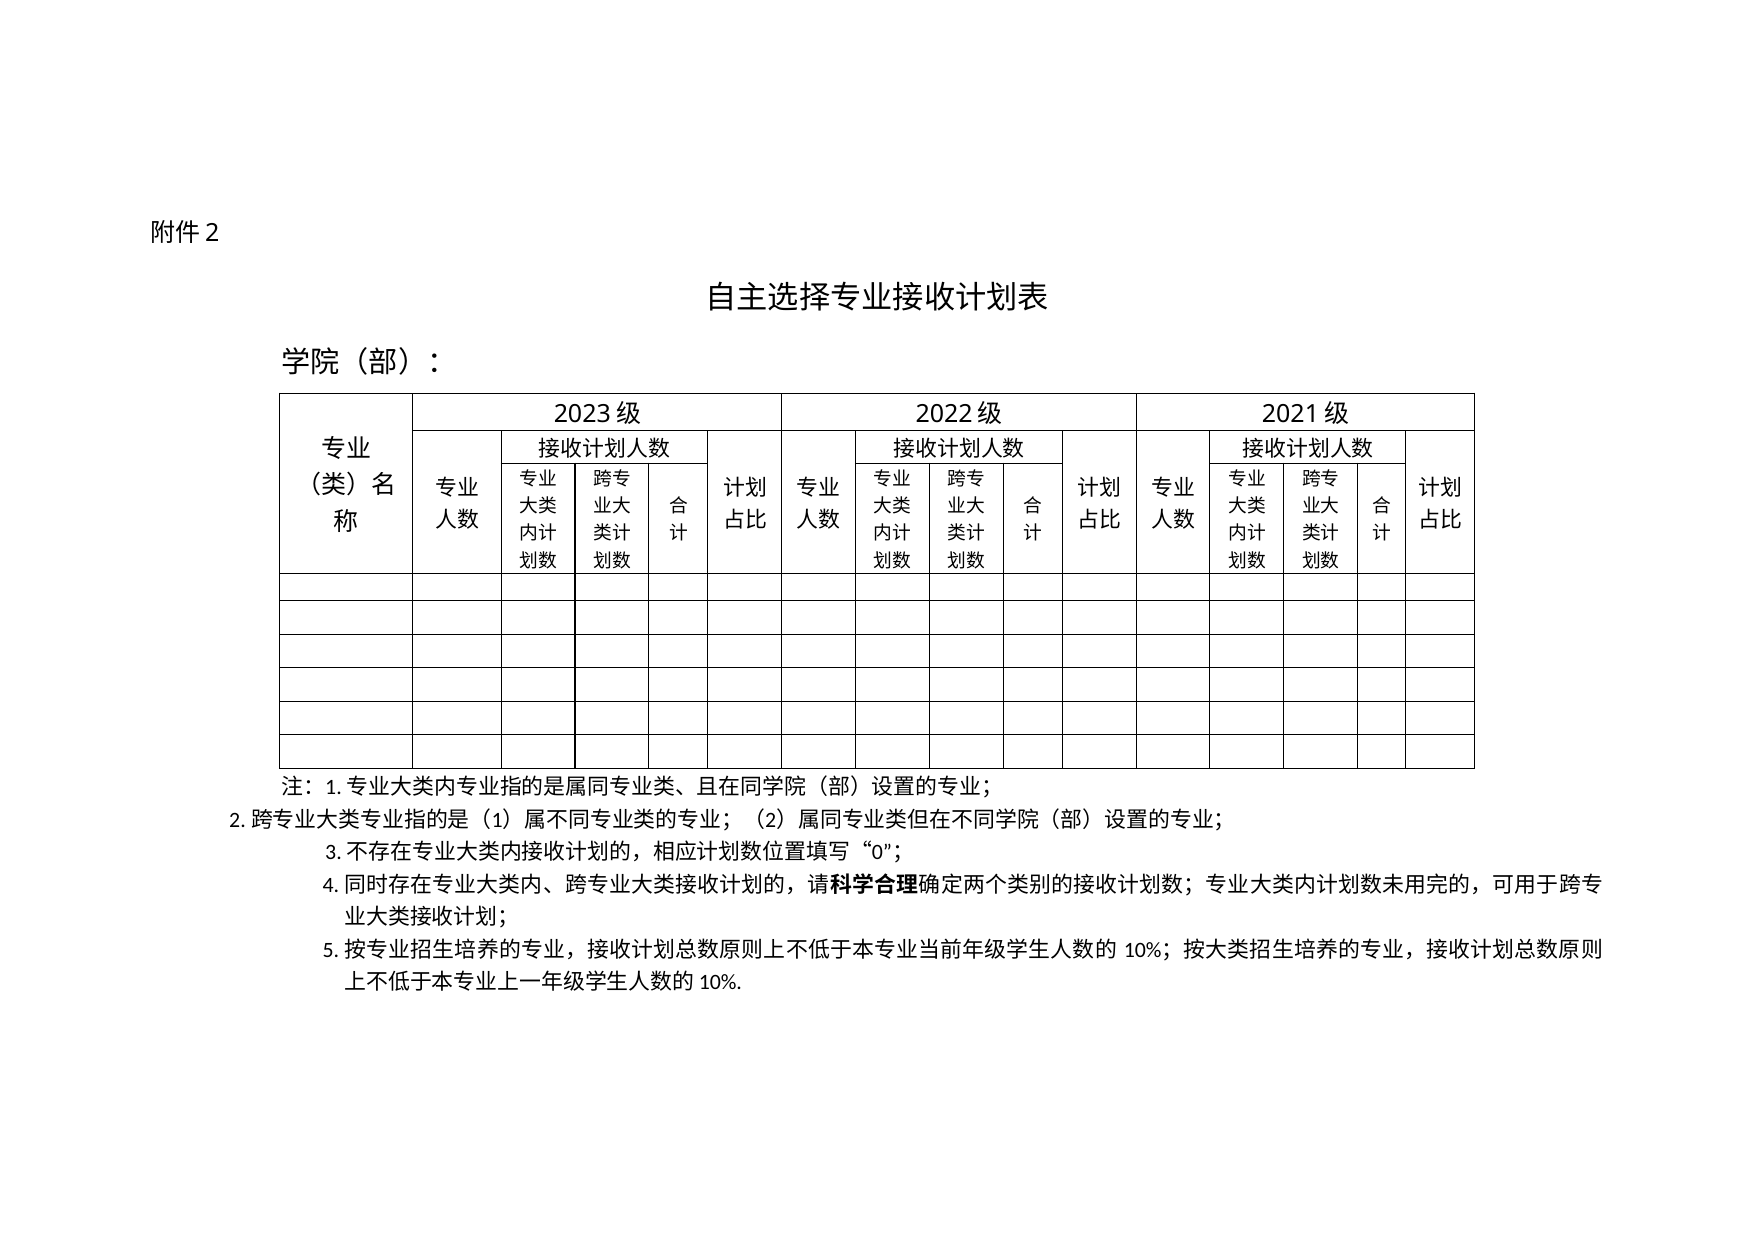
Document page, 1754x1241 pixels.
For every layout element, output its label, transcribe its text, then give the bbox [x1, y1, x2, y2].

table_cell [1004, 635, 1062, 667]
table_cell [1406, 574, 1474, 600]
table_cell 专业人数 [1137, 431, 1209, 572]
table_cell [1004, 735, 1062, 768]
text 附件2 [150, 198, 1604, 263]
table_cell [1358, 735, 1405, 768]
table_cell [782, 574, 855, 600]
table_cell [782, 702, 855, 734]
table_cell [1210, 601, 1283, 634]
table_cell [1284, 668, 1357, 701]
table_cell [1063, 702, 1136, 734]
table_header 2022级 [782, 394, 1136, 430]
table_cell 专业大类内计划数 [856, 464, 929, 572]
table_cell [1137, 574, 1209, 600]
table_cell [1210, 574, 1283, 600]
table_cell [1406, 735, 1474, 768]
table_cell [1406, 702, 1474, 734]
table_cell [856, 668, 929, 701]
table_header 专业（类）名称 [280, 394, 412, 572]
table_cell [576, 668, 648, 701]
table_cell [708, 574, 781, 600]
table_cell [930, 574, 1003, 600]
table_cell [1063, 574, 1136, 600]
table_cell [649, 601, 707, 634]
table_cell [502, 735, 574, 768]
table_cell 计划占比 [708, 431, 781, 572]
table_header 2021级 [1137, 394, 1474, 430]
table_cell 接收计划人数 [856, 431, 1062, 463]
table_cell [413, 635, 501, 667]
table_cell 接收计划人数 [502, 431, 707, 463]
table_cell [856, 635, 929, 667]
table_cell [1210, 635, 1283, 667]
table_cell [1004, 574, 1062, 600]
table_cell [413, 702, 501, 734]
table_cell [576, 601, 648, 634]
table_cell [782, 601, 855, 634]
table_cell 专业大类内计划数 [502, 464, 574, 572]
text 学院（部）： [150, 328, 1604, 393]
table_cell [649, 635, 707, 667]
table_cell 专业大类内计划数 [1210, 464, 1283, 572]
table_cell [1358, 574, 1405, 600]
table_cell [1284, 601, 1357, 634]
table_cell 合计 [1358, 464, 1405, 572]
table_cell [502, 702, 574, 734]
table_cell [708, 668, 781, 701]
table_cell [280, 635, 412, 667]
table_cell [413, 735, 501, 768]
table_cell [930, 702, 1003, 734]
table_cell [1210, 735, 1283, 768]
table_cell [413, 601, 501, 634]
table_cell [413, 574, 501, 600]
table_cell [1137, 635, 1209, 667]
table_cell [1284, 574, 1357, 600]
table_cell [1358, 635, 1405, 667]
table_cell 合计 [1004, 464, 1062, 572]
table_cell [280, 574, 412, 600]
table_cell [649, 702, 707, 734]
table_header 2023级 [413, 394, 781, 430]
table_cell [413, 668, 501, 701]
table_cell [649, 668, 707, 701]
table_cell [782, 635, 855, 667]
table_cell [649, 735, 707, 768]
table_cell [280, 601, 412, 634]
table_cell [856, 601, 929, 634]
table_cell [1284, 702, 1357, 734]
table_cell [1137, 668, 1209, 701]
table_cell [502, 601, 574, 634]
table_cell [708, 601, 781, 634]
table_cell [1004, 601, 1062, 634]
table_cell [1210, 702, 1283, 734]
table_cell [930, 735, 1003, 768]
table_cell [1137, 735, 1209, 768]
table_cell [280, 668, 412, 701]
table_cell 计划占比 [1063, 431, 1136, 572]
table_cell [1406, 601, 1474, 634]
table_cell [930, 601, 1003, 634]
table_cell [280, 702, 412, 734]
table_cell [576, 574, 648, 600]
table_cell [502, 668, 574, 701]
table_cell [1210, 668, 1283, 701]
table_cell [1063, 668, 1136, 701]
table_cell 专业 人数 [413, 431, 501, 572]
table_cell [1004, 668, 1062, 701]
text 2. 跨专业大类专业指的是（1）属不同专业类的专业；（2）属同专业类但在不同学院（部）设置的专业； [150, 801, 1604, 834]
table_cell [708, 635, 781, 667]
table_cell [1063, 735, 1136, 768]
table_cell [708, 735, 781, 768]
table_cell [856, 702, 929, 734]
table_cell [856, 574, 929, 600]
table_cell [1358, 702, 1405, 734]
table_cell [1284, 635, 1357, 667]
table_cell [1004, 702, 1062, 734]
table_cell [502, 635, 574, 667]
table_cell [649, 574, 707, 600]
table_cell 跨专业大类计划数 [930, 464, 1003, 572]
table_cell [1358, 668, 1405, 701]
table_cell [502, 574, 574, 600]
table_cell [782, 668, 855, 701]
table_cell [576, 735, 648, 768]
text 5. 按专业招生培养的专业，接收计划总数原则上不低于本专业当前年级学生人数的10%；按大类招生培养的专业，接收计划总数原则上不低于本专业上一年级学生人数的10%. [322, 931, 1604, 996]
table_cell [1358, 601, 1405, 634]
table_cell [576, 702, 648, 734]
table_cell [1406, 668, 1474, 701]
table_cell [708, 702, 781, 734]
table_cell [930, 668, 1003, 701]
table_cell 接收计划人数 [1210, 431, 1405, 463]
text 4. 同时存在专业大类内、跨专业大类接收计划的，请科学合理确定两个类别的接收计划数；专业大类内计划数未用完的，可用于跨专业大类接收计划； [322, 866, 1604, 931]
table_cell [576, 635, 648, 667]
table_cell [280, 735, 412, 768]
table_cell [1137, 601, 1209, 634]
table_cell 计划占比 [1406, 431, 1474, 572]
table_cell [1063, 601, 1136, 634]
table_cell [1063, 635, 1136, 667]
text 3. 不存在专业大类内接收计划的，相应计划数位置填写“0”； [150, 834, 1604, 866]
table_cell [856, 735, 929, 768]
table_cell [1284, 735, 1357, 768]
table_cell [1137, 702, 1209, 734]
table_cell 专业人数 [782, 431, 855, 572]
table_cell [930, 635, 1003, 667]
table_cell 合计 [649, 464, 707, 572]
table_cell 跨专业大类计划数 [1284, 464, 1357, 572]
table_cell [1406, 635, 1474, 667]
table_cell [782, 735, 855, 768]
text 注：1. 专业大类内专业指的是属同专业类、且在同学院（部）设置的专业； [150, 769, 1604, 801]
table_cell 跨专业大类计划数 [576, 464, 648, 572]
text 自主选择专业接收计划表 [150, 263, 1604, 328]
